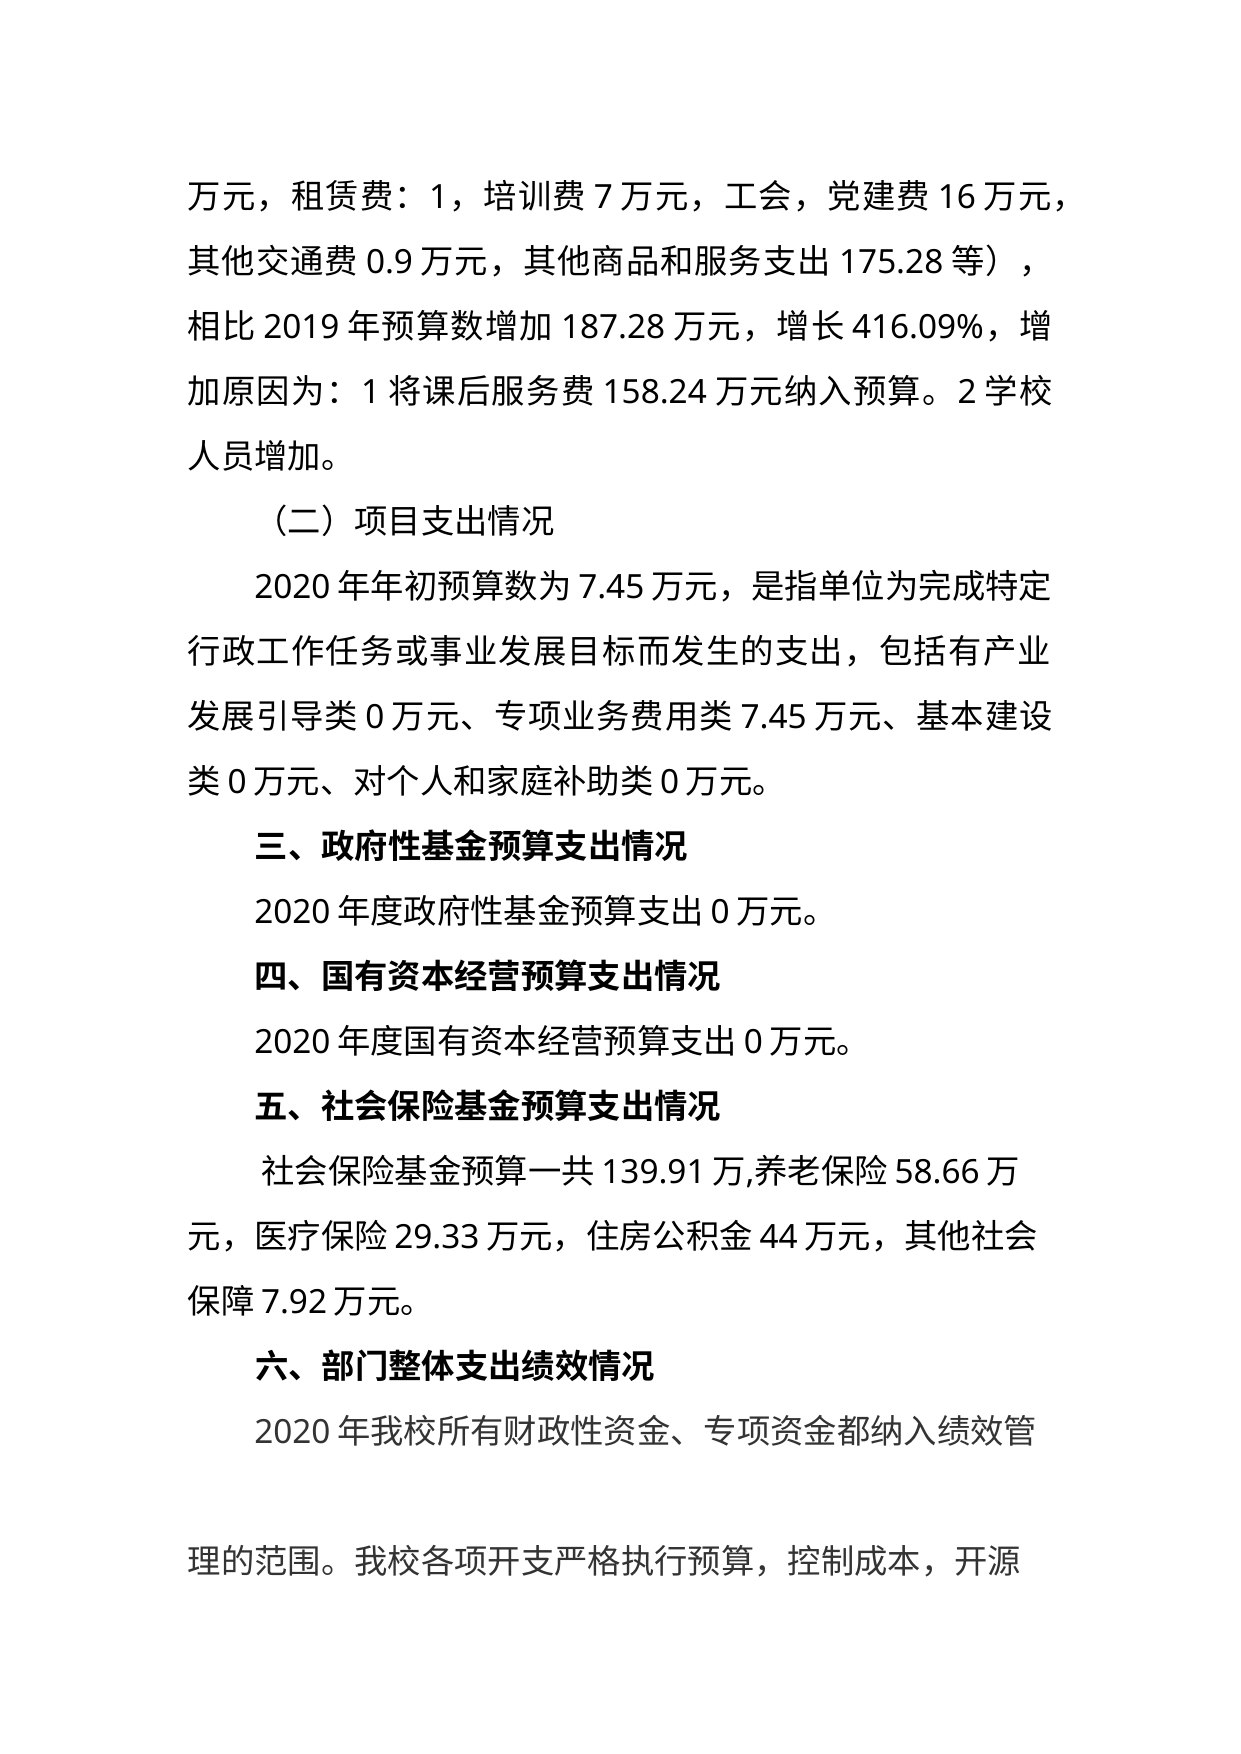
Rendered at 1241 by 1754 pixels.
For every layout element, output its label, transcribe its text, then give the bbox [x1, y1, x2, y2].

list 2020年度政府性基金预算支出0万元。 [254, 877, 1053, 942]
text 三、政府性基金预算支出情况 [187, 812, 1053, 877]
list 2020年度国有资本经营预算支出0万元。 [254, 1007, 1053, 1072]
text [187, 162, 1053, 487]
text 社会保险基金预算一共139.91万,养老保险58.66万元，医疗保险29.33万元，住房公积金44万元，其他社会保障7.92万元。 [187, 1137, 1053, 1332]
list 五、社会保险基金预算支出情况 [254, 1072, 1053, 1137]
text 六、部门整体支出绩效情况 [187, 1332, 1053, 1397]
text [187, 1397, 1053, 1592]
list 四、国有资本经营预算支出情况 [254, 942, 1053, 1007]
text 2020年年初预算数为7.45万元，是指单位为完成特定行政工作任务或事业发展目标而发生的支出，包括有产业发展引导类0万元、专项业务费用类7.45万元、基本建设类0万元、对个人和家庭补助类0万元。 [187, 552, 1053, 812]
list （二）项目支出情况 [254, 487, 1053, 552]
